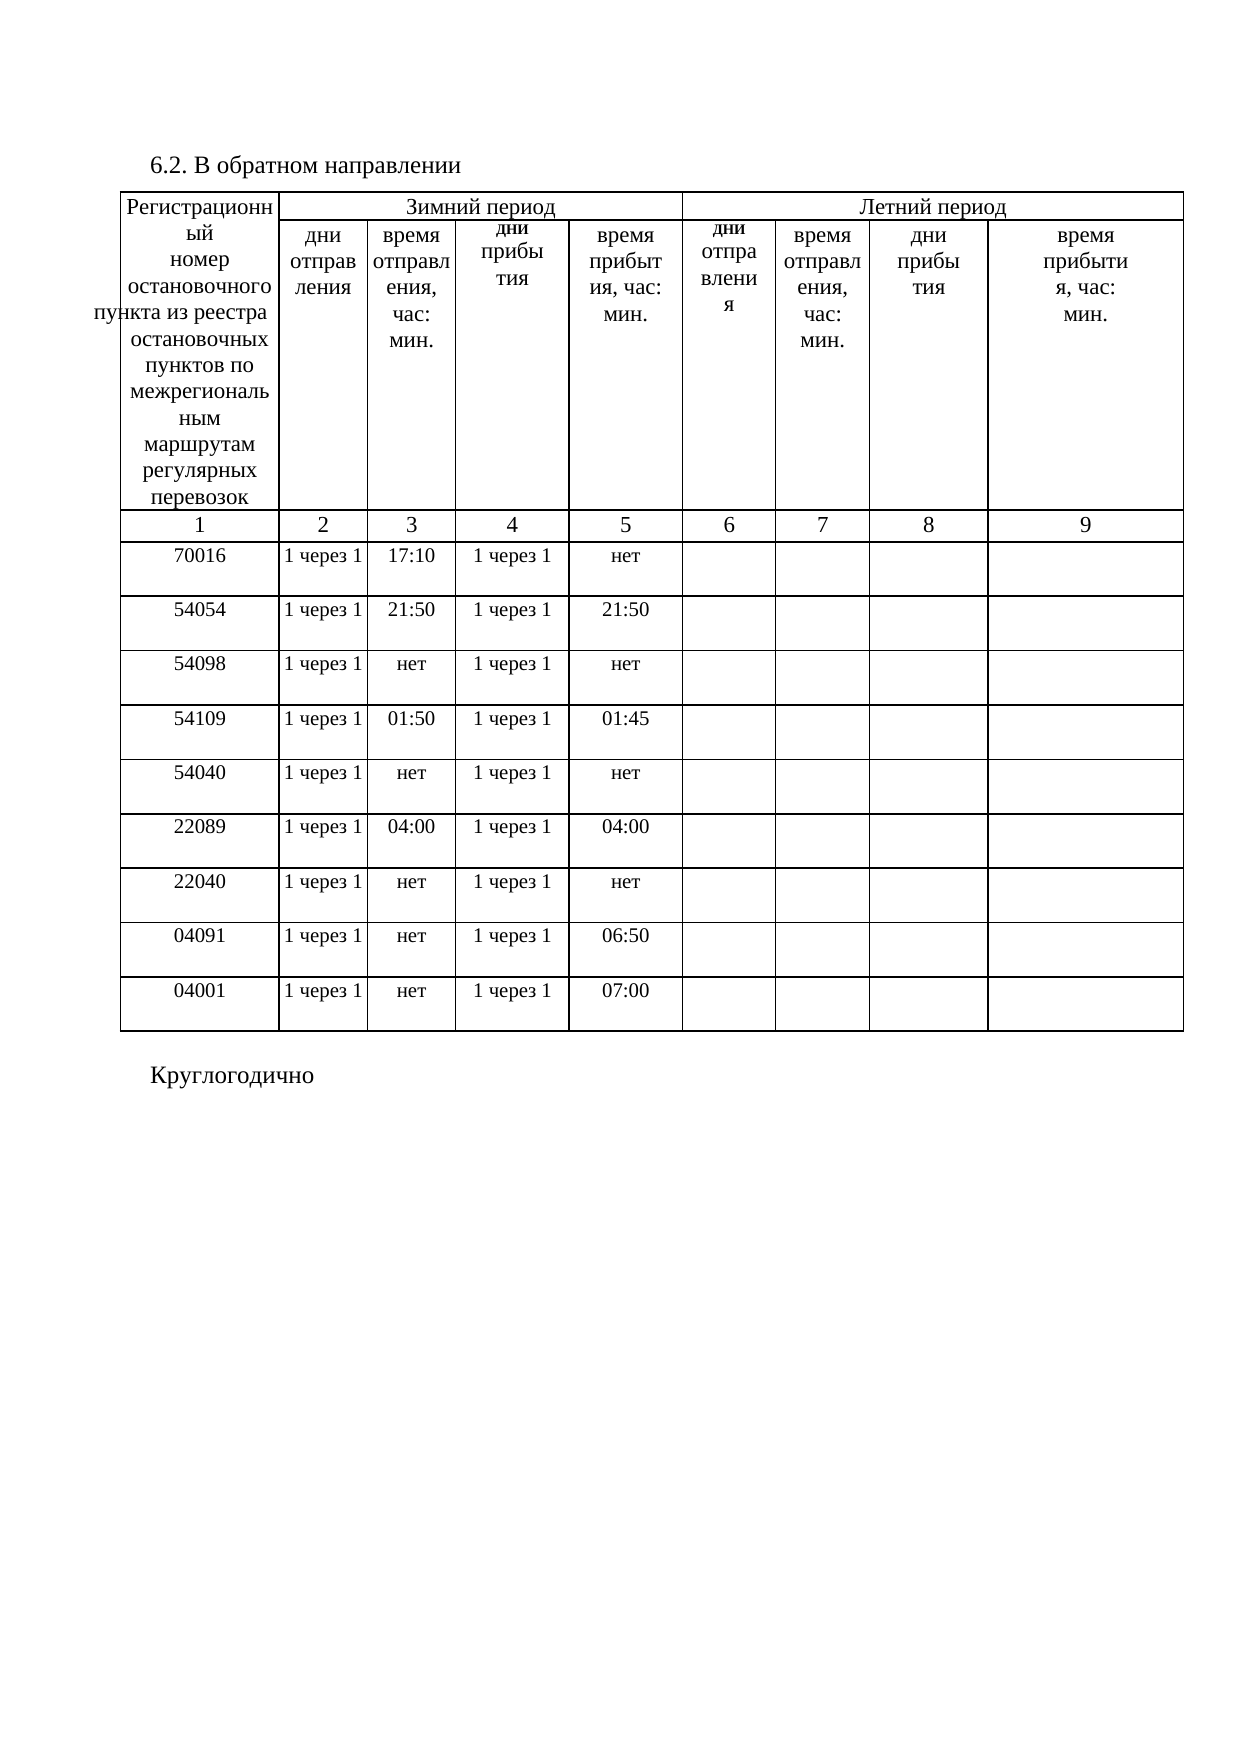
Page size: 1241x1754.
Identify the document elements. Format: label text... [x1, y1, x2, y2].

table_cell [989, 543, 1183, 595]
table_cell [989, 978, 1183, 1030]
table_cell [870, 706, 987, 758]
table_cell [989, 706, 1183, 758]
table_cell 7 [776, 511, 869, 541]
table_cell нет [570, 869, 682, 922]
table_cell 1 через 1 [456, 597, 568, 650]
table_cell [683, 543, 775, 595]
table_cell 6 [683, 511, 775, 541]
table_cell 21:50 [368, 597, 455, 650]
table_cell 1 через 1 [280, 923, 367, 976]
table_cell 2 [280, 511, 367, 541]
table_cell 21:50 [570, 597, 682, 650]
table_cell время прибыти я, час: мин. [989, 221, 1183, 509]
table_cell 04:00 [570, 815, 682, 867]
table_cell [776, 760, 869, 813]
table_cell 04:00 [368, 815, 455, 867]
table_cell 04091 [121, 923, 278, 976]
table_cell 1 через 1 [280, 978, 367, 1030]
table_cell [776, 815, 869, 867]
table_cell 01:45 [570, 706, 682, 758]
table_cell [870, 815, 987, 867]
table_cell 3 [368, 511, 455, 541]
table_cell нет [368, 651, 455, 704]
table_cell 04001 [121, 978, 278, 1030]
table_cell 1 через 1 [280, 760, 367, 813]
table_cell [870, 923, 987, 976]
table_cell нет [368, 923, 455, 976]
table_cell 54040 [121, 760, 278, 813]
table_cell 17:10 [368, 543, 455, 595]
table_cell [683, 706, 775, 758]
table_cell 1 через 1 [456, 543, 568, 595]
table_cell нет [570, 760, 682, 813]
table_header Зимний период [280, 193, 682, 219]
table_cell 06:50 [570, 923, 682, 976]
table_cell 1 через 1 [456, 706, 568, 758]
table_cell [870, 597, 987, 650]
table_cell [683, 869, 775, 922]
table_cell [776, 923, 869, 976]
table_cell 1 [121, 511, 278, 541]
table_cell нет [570, 543, 682, 595]
table_cell время отправл ения, час: мин. [776, 221, 869, 509]
table_cell 70016 [121, 543, 278, 595]
table_cell 1 через 1 [456, 815, 568, 867]
table_cell нет [368, 760, 455, 813]
table_cell [776, 978, 869, 1030]
table_cell [776, 869, 869, 922]
table_cell 9 [989, 511, 1183, 541]
table_cell [870, 543, 987, 595]
text Круглогодично [150, 1061, 1090, 1089]
table_cell 1 через 1 [456, 978, 568, 1030]
table_cell время отправл ения, час: мин. [368, 221, 455, 509]
table_cell 4 [456, 511, 568, 541]
table_cell дни отправ ления [280, 221, 367, 509]
table_cell [683, 597, 775, 650]
table_cell [870, 978, 987, 1030]
table_cell 1 через 1 [280, 869, 367, 922]
table_cell [683, 651, 775, 704]
table_cell 07:00 [570, 978, 682, 1030]
table_cell ДНИ отпра влени я [683, 221, 775, 509]
table_cell 8 [870, 511, 987, 541]
table_cell [683, 923, 775, 976]
table_cell 22089 [121, 815, 278, 867]
table_cell [870, 869, 987, 922]
table_cell 54109 [121, 706, 278, 758]
table_header Летний период [683, 193, 1183, 219]
table_cell 54054 [121, 597, 278, 650]
table_cell 1 через 1 [280, 706, 367, 758]
table_cell [683, 815, 775, 867]
table_cell 1 через 1 [456, 760, 568, 813]
table_cell 1 через 1 [280, 597, 367, 650]
table_cell 22040 [121, 869, 278, 922]
table_cell 1 через 1 [280, 651, 367, 704]
table_cell [989, 651, 1183, 704]
table_cell [776, 651, 869, 704]
table_cell 1 через 1 [280, 543, 367, 595]
table_cell 01:50 [368, 706, 455, 758]
table_cell [989, 597, 1183, 650]
table_cell [776, 543, 869, 595]
table_cell [989, 760, 1183, 813]
table_header Регистрационный номер остановочного пункта из реестра остановочных пунктов по межрегиональным маршрутам регулярных перевозок [121, 193, 278, 509]
table_cell время прибыт ия, час: мин. [570, 221, 682, 509]
table_cell [989, 923, 1183, 976]
table_cell [683, 760, 775, 813]
table_cell дни прибы тия [870, 221, 987, 509]
table_cell ДНИ прибы тия [456, 221, 568, 509]
table_cell [776, 597, 869, 650]
table_cell [870, 651, 987, 704]
table_cell нет [368, 869, 455, 922]
table_cell нет [368, 978, 455, 1030]
table_cell 1 через 1 [280, 815, 367, 867]
table_cell 1 через 1 [456, 869, 568, 922]
table_cell 1 через 1 [456, 651, 568, 704]
table_cell [989, 869, 1183, 922]
table_cell [870, 760, 987, 813]
table_cell [683, 978, 775, 1030]
text 6.2. В обратном направлении [150, 150, 1090, 179]
table_cell 5 [570, 511, 682, 541]
table_cell [776, 706, 869, 758]
table_cell 1 через 1 [456, 923, 568, 976]
table_cell нет [570, 651, 682, 704]
table_cell 54098 [121, 651, 278, 704]
table_cell [989, 815, 1183, 867]
